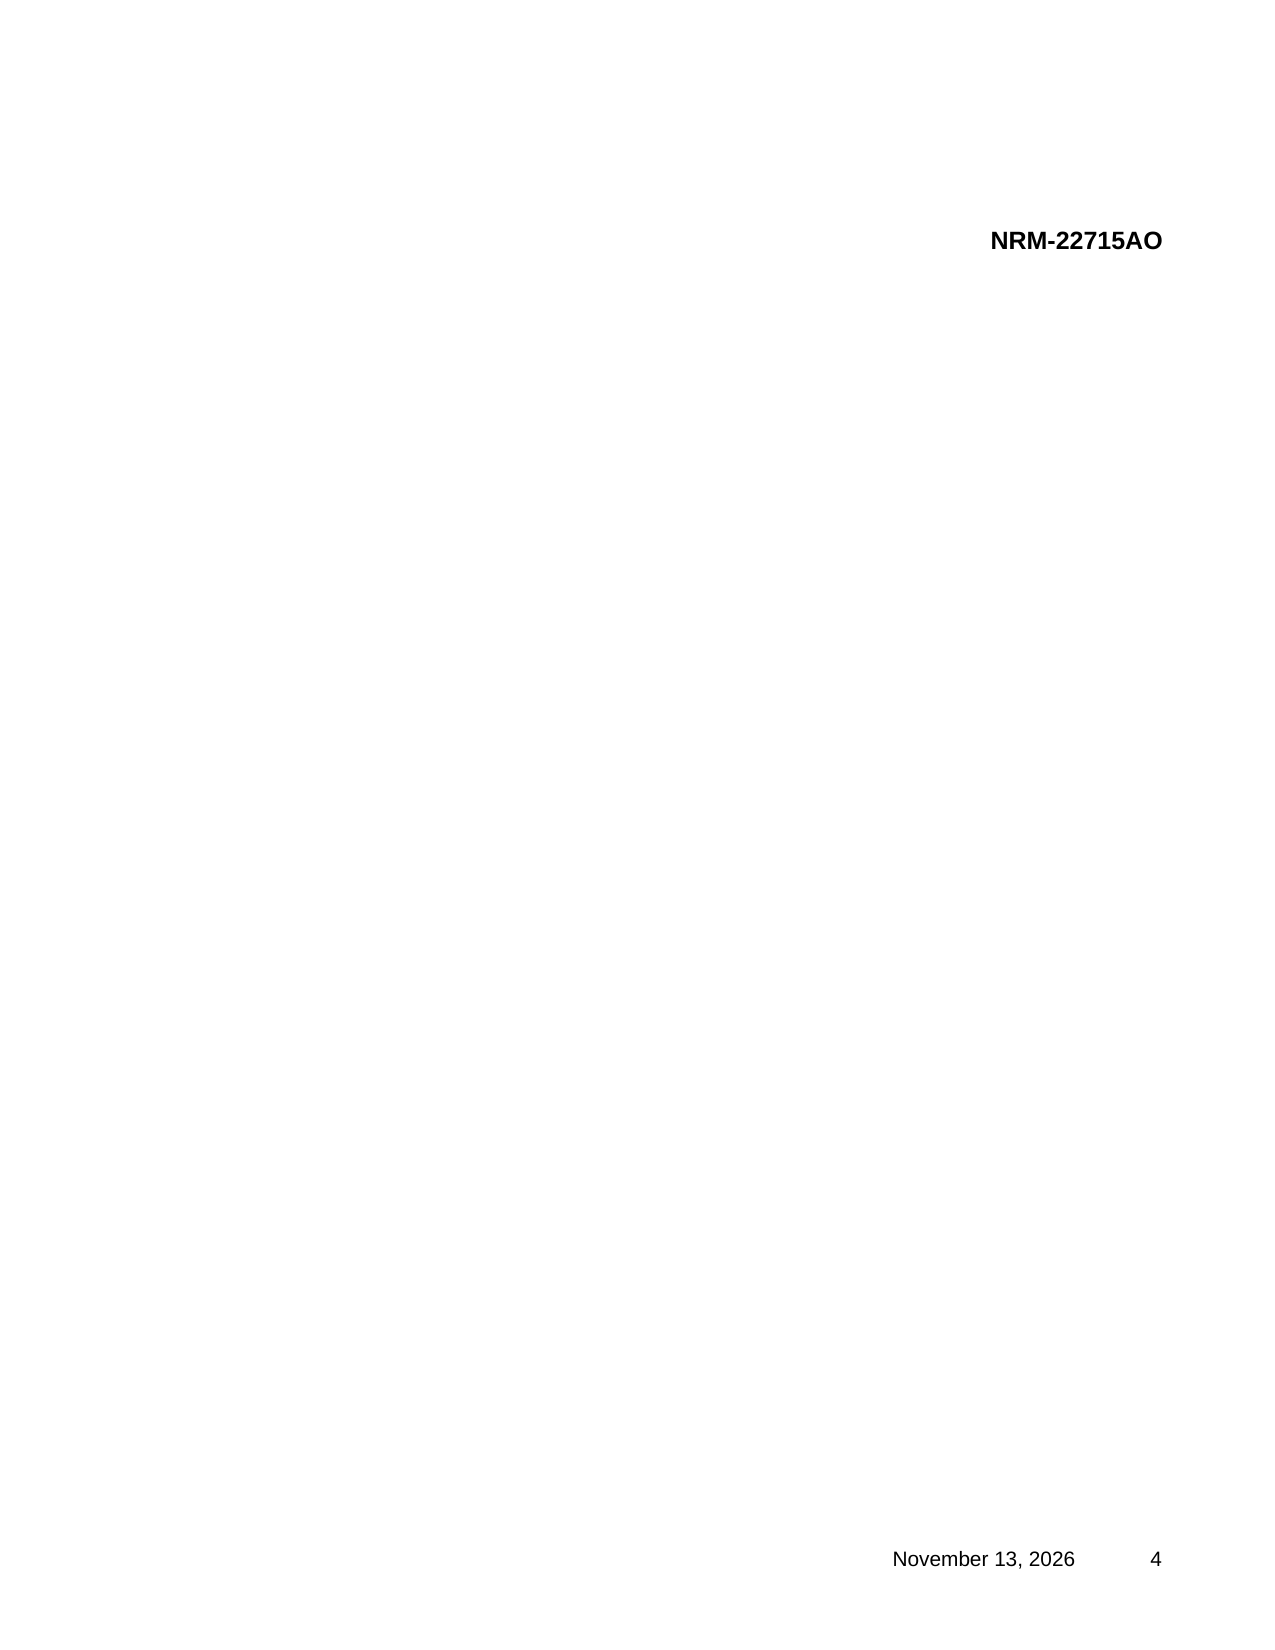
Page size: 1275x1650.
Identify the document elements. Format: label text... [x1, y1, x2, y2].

text NRM-22715AO [112, 226, 1162, 254]
